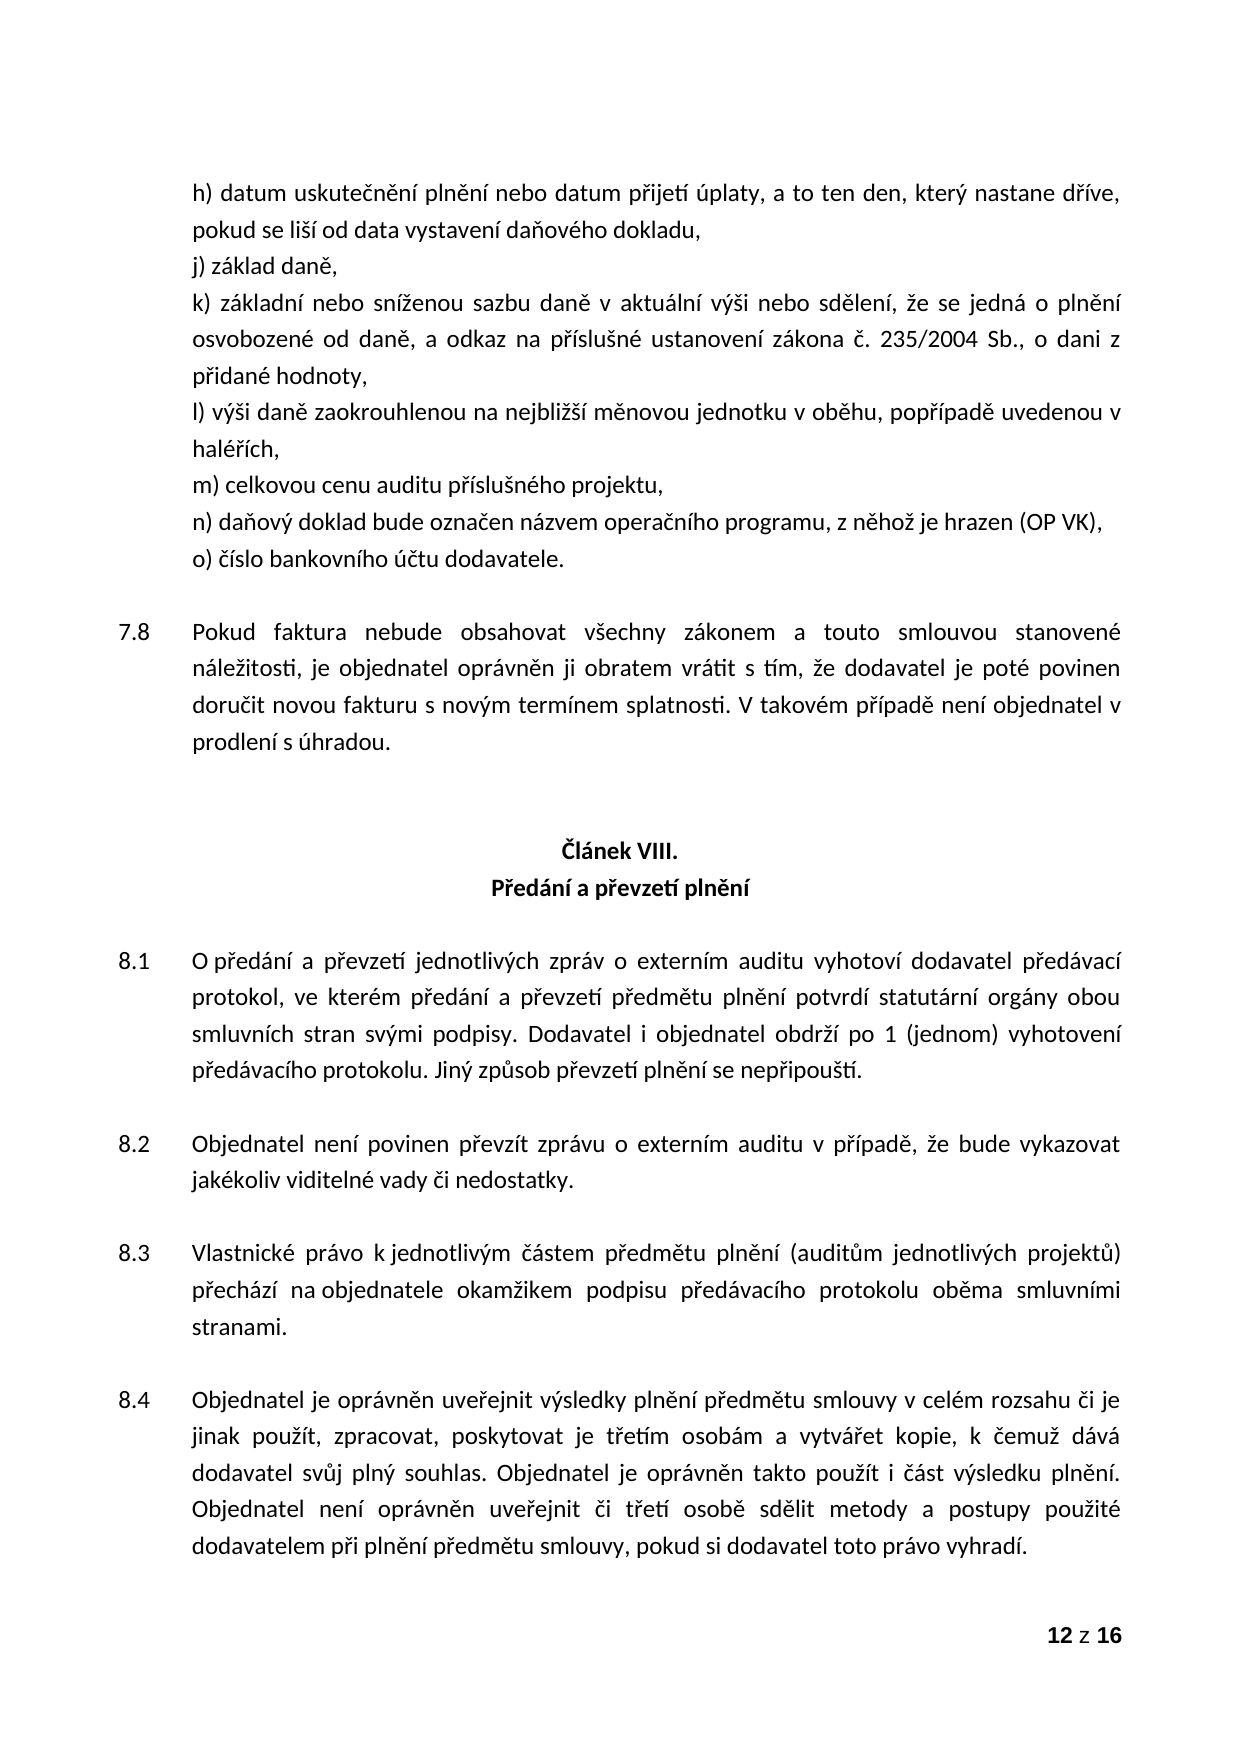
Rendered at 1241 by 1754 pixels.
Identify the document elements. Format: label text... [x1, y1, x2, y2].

text 8.4 Objednatel je oprávněn uveřejnit výsledky plnění předmětu smlouvy v celém rozsahu či je jinak použít, zpracovat, poskytovat je třetím osobám a vytvářet kopie, k čemuž dává dodavatel svůj plný souhlas. Objednatel je oprávněn takto použít i část výsledku plnění. Objednatel není oprávněn uveřejnit či třetí osobě sdělit metody a postupy použité dodavatelem při plnění předmětu smlouvy, pokud si dodavatel toto právo vyhradí. [118, 1384, 1122, 1561]
list o) číslo bankovního účtu dodavatele. [192, 543, 1122, 573]
list h) datum uskutečnění plnění nebo datum přijetí úplaty, a to ten den, který nastane dříve, pokud se liší od data vystavení daňového dokladu, [192, 177, 1122, 244]
text 8.1 O předání a převzetí jednotlivých zpráv o externím auditu vyhotoví dodavatel předávací protokol, ve kterém předání a převzetí předmětu plnění potvrdí statutární orgány obou smluvních stran svými podpisy. Dodavatel i objednatel obdrží po 1 (jednom) vyhotovení předávacího protokolu. Jiný způsob převzetí plnění se nepřipouští. [118, 945, 1122, 1085]
list k) základní nebo sníženou sazbu daně v aktuální výši nebo sdělení, že se jedná o plnění osvobozené od daně, a odkaz na příslušné ustanovení zákona č. 235/2004 Sb., o dani z přidané hodnoty, [192, 287, 1122, 391]
list n) daňový doklad bude označen názvem operačního programu, z něhož je hrazen (OP VK), [192, 506, 1122, 537]
text Předání a převzetí plnění [118, 872, 1122, 902]
text Článek VIII. [118, 835, 1122, 866]
list j) základ daně, [192, 250, 1122, 281]
text 8.2 Objednatel není povinen převzít zprávu o externím auditu v případě, že bude vykazovat jakékoliv viditelné vady či nedostatky. [118, 1128, 1122, 1195]
list l) výši daně zaokrouhlenou na nejbližší měnovou jednotku v oběhu, popřípadě uvedenou v haléřích, [192, 397, 1122, 464]
text 8.3 Vlastnické právo k jednotlivým částem předmětu plnění (auditům jednotlivých projektů) přechází na objednatele okamžikem podpisu předávacího protokolu oběma smluvními stranami. [118, 1237, 1122, 1341]
list m) celkovou cenu auditu příslušného projektu, [192, 470, 1122, 500]
list Pokud faktura nebude obsahovat všechny zákonem a touto smlouvou stanovené náležitosti, je objednatel oprávněn ji obratem vrátit s tím, že dodavatel je poté povinen doručit novou fakturu s novým termínem splatnosti. V takovém případě není objednatel v prodlení s úhradou. [118, 616, 1122, 756]
